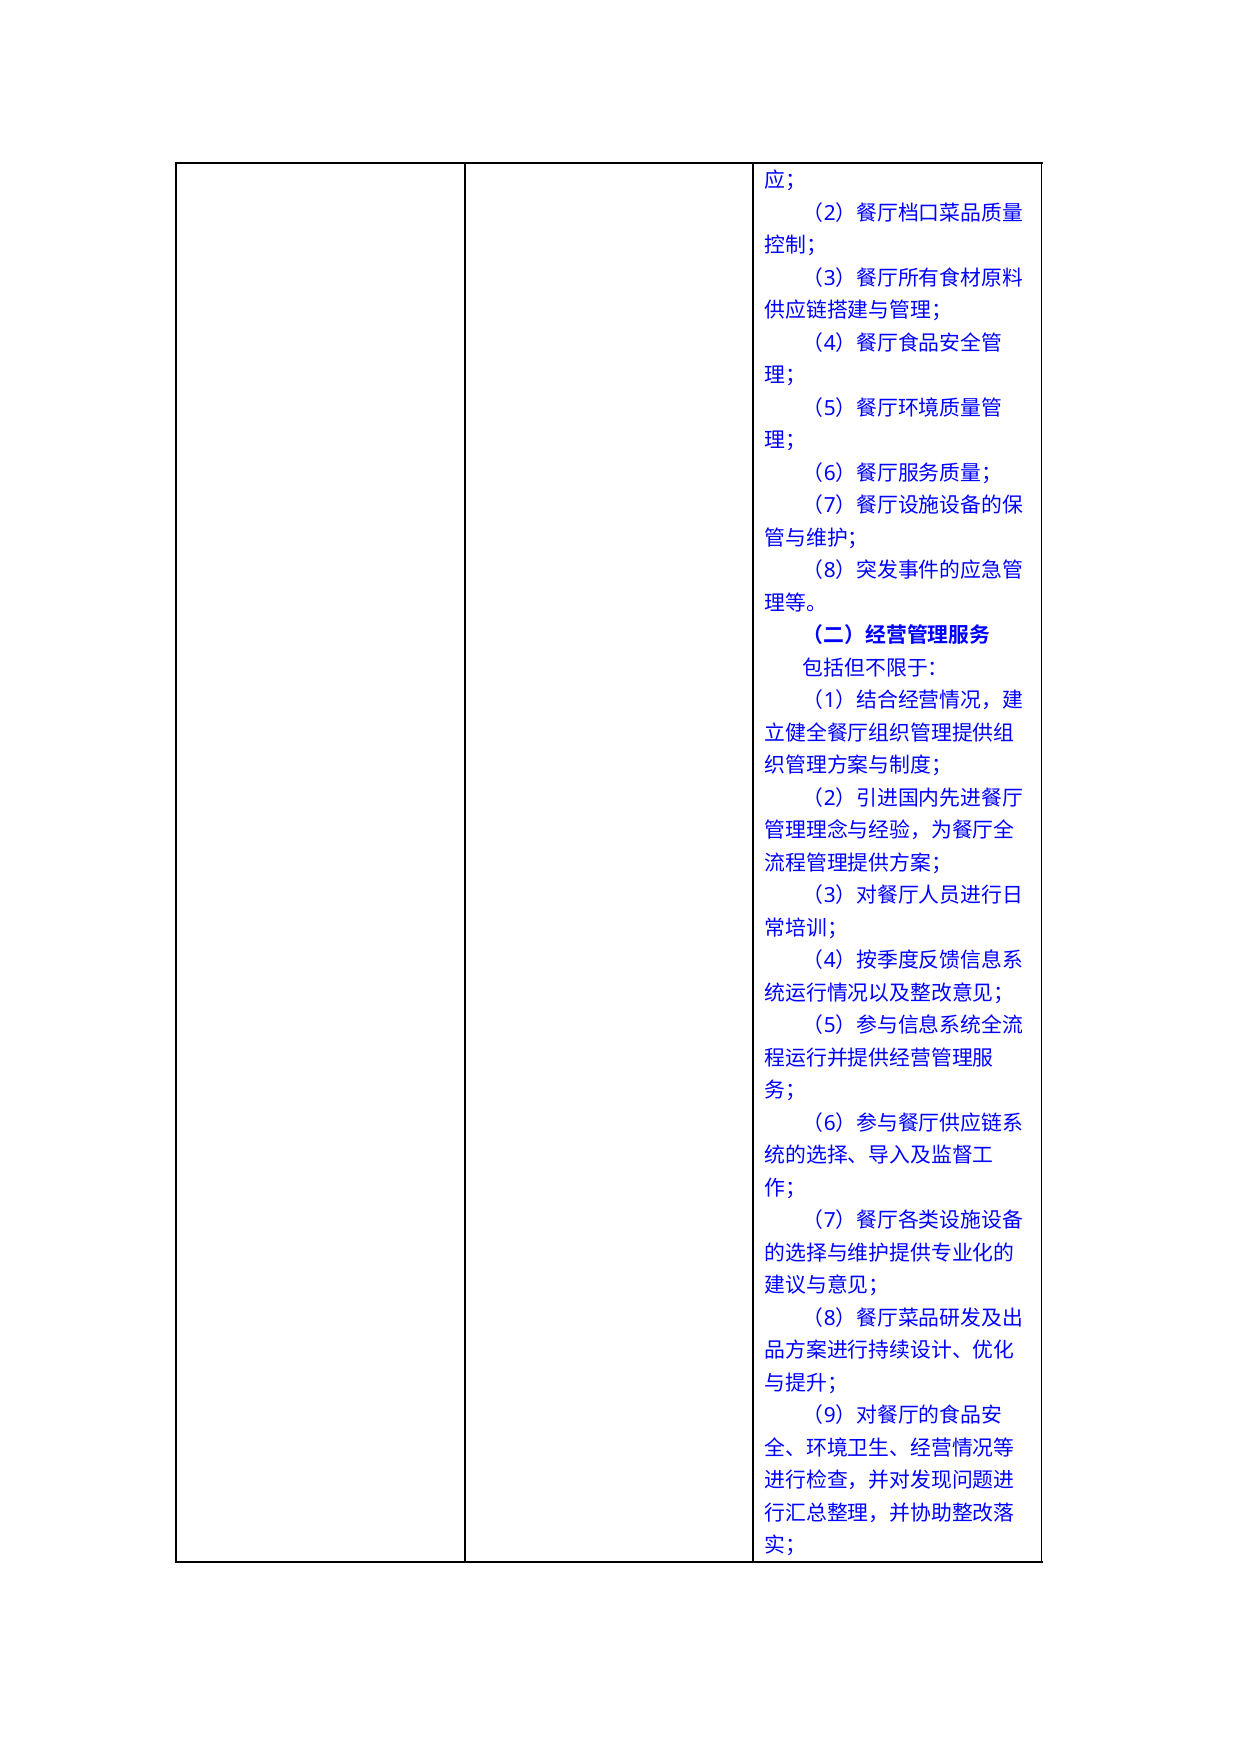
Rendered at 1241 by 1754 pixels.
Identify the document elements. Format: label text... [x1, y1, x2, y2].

table_cell 1 [177, 164, 464, 1561]
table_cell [754, 164, 1041, 1561]
table_cell [466, 164, 752, 1561]
